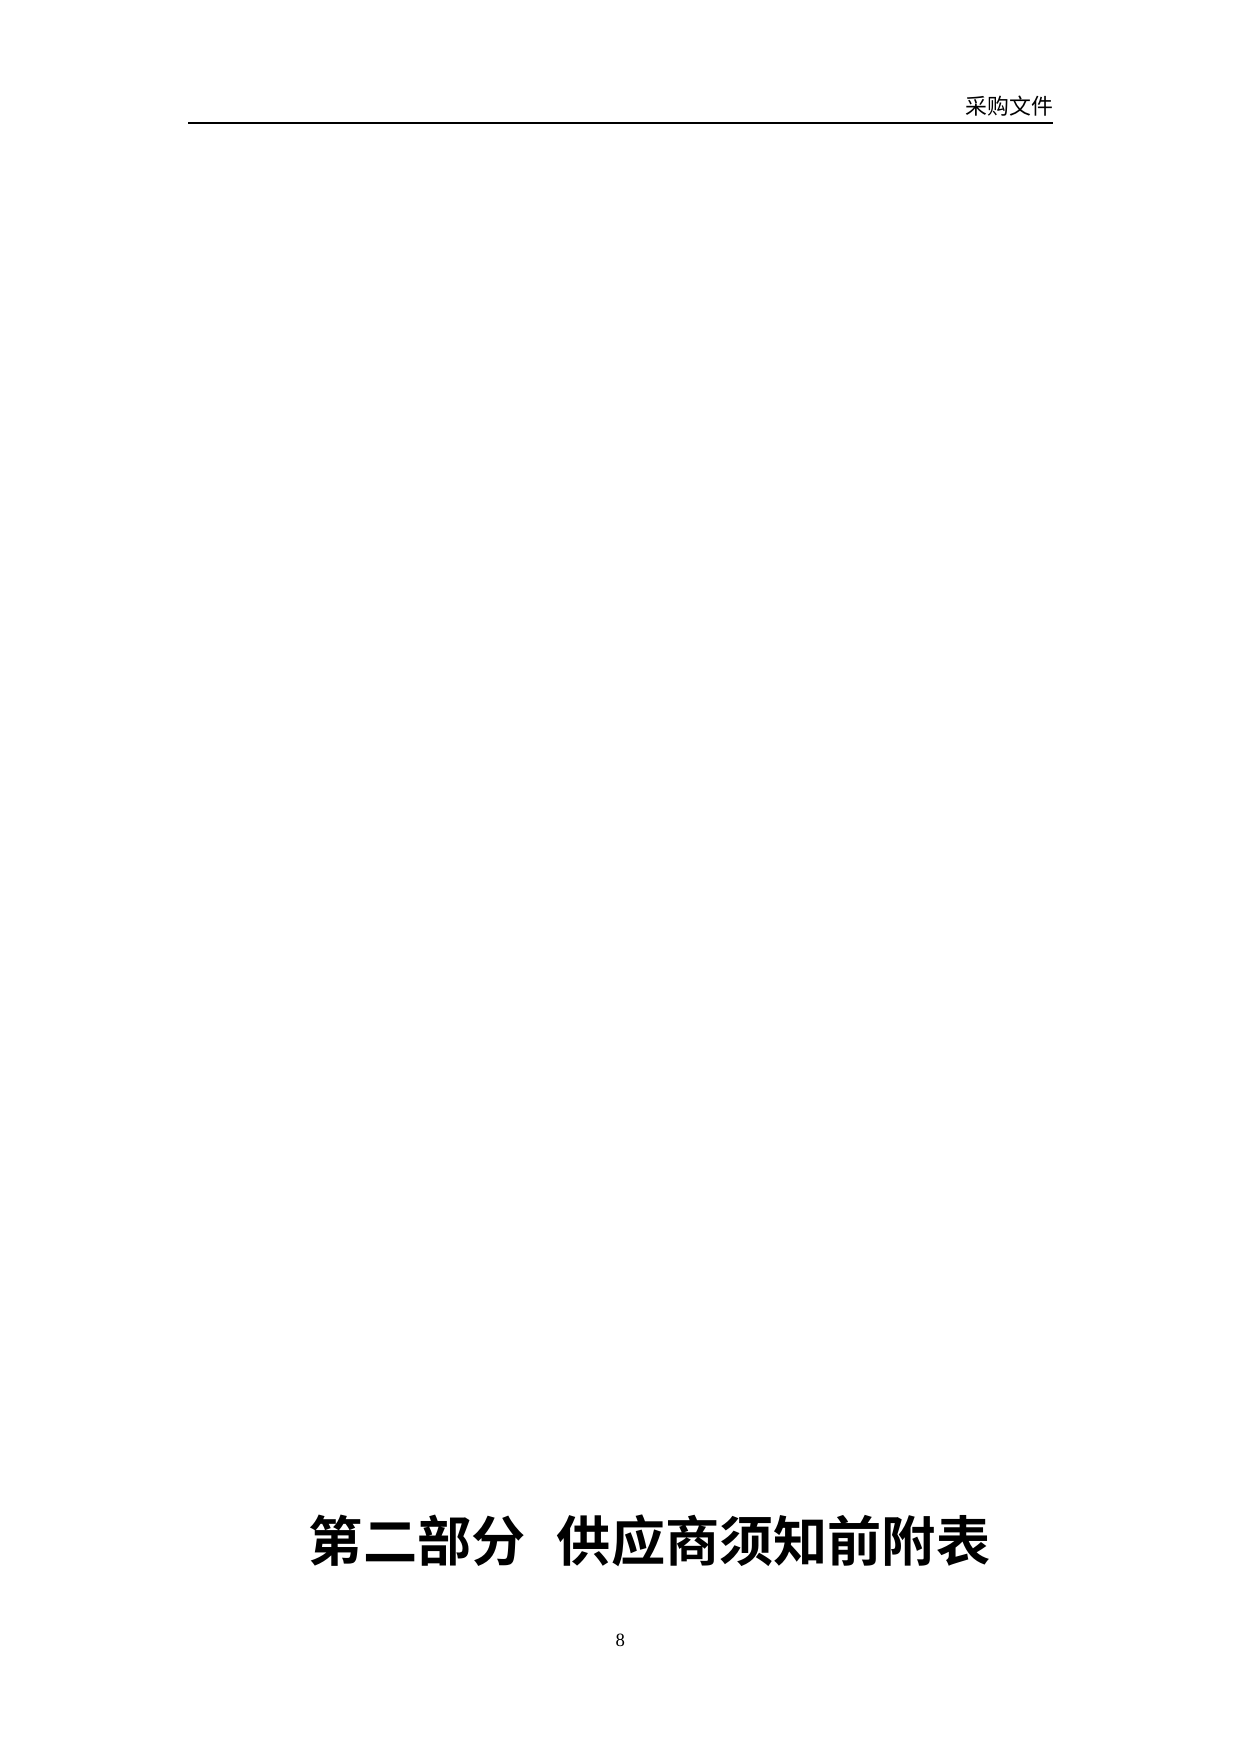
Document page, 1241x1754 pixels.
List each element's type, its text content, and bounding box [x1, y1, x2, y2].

list 供应商须知前附表 [246, 1489, 1053, 1587]
